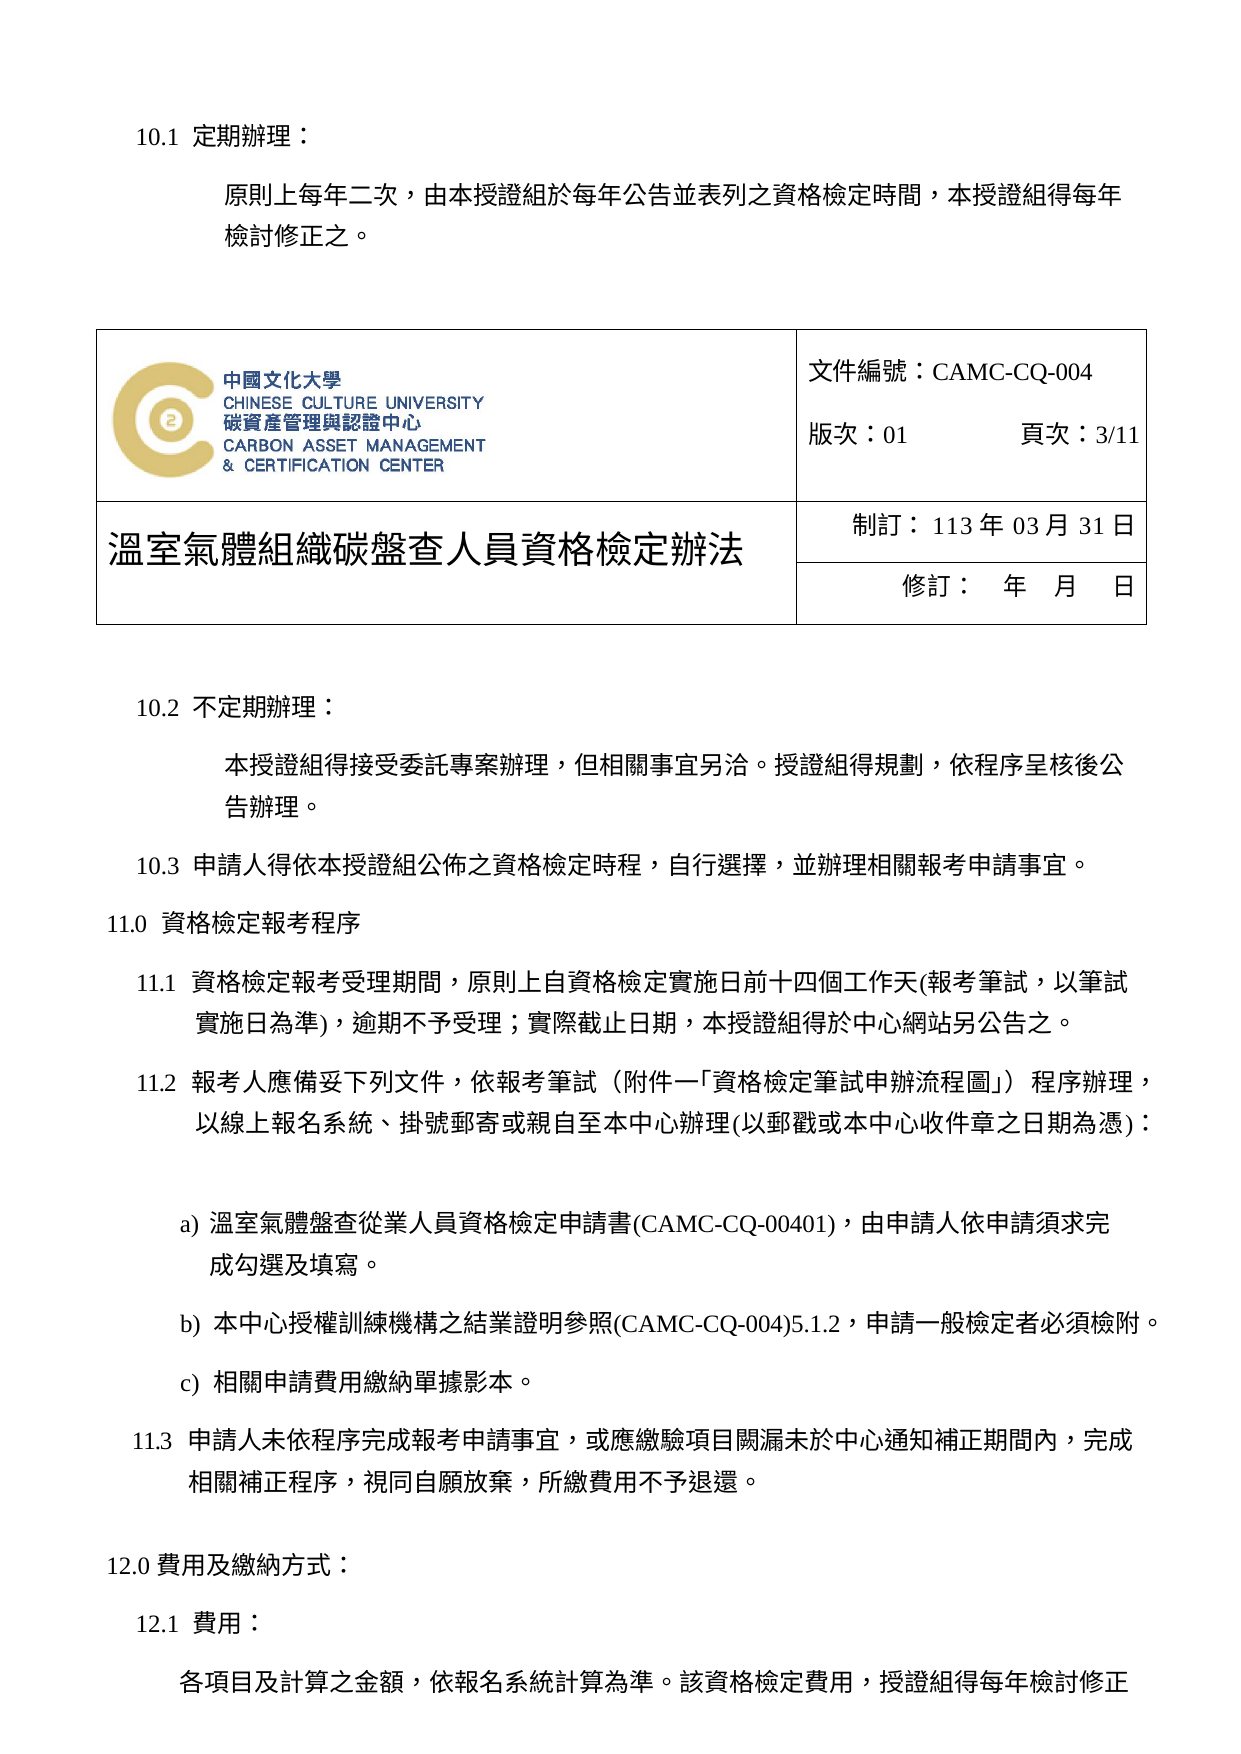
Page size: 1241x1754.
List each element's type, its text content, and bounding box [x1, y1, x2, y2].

table_cell 溫室氣體組織碳盤查人員資格檢定辦法 [97, 502, 796, 623]
list 溫室氣體盤查從業人員資格檢定申請書(CAMC-CQ-00401)，由申請人依申請須求完成勾選及填寫。 [179, 1199, 1134, 1283]
table_cell 修訂： 年 月 日 [797, 563, 1146, 623]
list 定期辦理： [135, 112, 1182, 154]
text 原則上每年二次，由本授證組於每年公告並表列之資格檢定時間，本授證組得每年檢討修正之。 [224, 171, 1124, 254]
table_header 文件編號：CAMC-CQ-004 版次：01 頁次：3/11 [797, 330, 1146, 501]
list 申請人得依本授證組公佈之資格檢定時程，自行選擇，並辦理相關報考申請事宜。 [136, 841, 1182, 883]
list 相關申請費用繳納單據影本。 [180, 1358, 1182, 1399]
list 資格檢定報考受理期間，原則上自資格檢定實施日前十四個工作天(報考筆試，以筆試實施日為準)，逾期不予受理；實際截止日期，本授證組得於中心網站另公告之。 [136, 958, 1128, 1041]
list 報考人應備妥下列文件，依報考筆試（附件一｢資格檢定筆試申辦流程圖｣）程序辦理，以線上報名系統、掛號郵寄或親自至本中心辦理(以郵戳或本中心收件章之日期為憑)： [136, 1058, 1134, 1183]
list 申請人未依程序完成報考申請事宜，或應繳驗項目闕漏未於中心通知補正期間內，完成相關補正程序，視同自願放棄，所繳費用不予退還。 [132, 1416, 1134, 1499]
table_header [97, 330, 796, 501]
list 費用： [135, 1599, 1182, 1641]
table_cell 制訂： 113年03月31日 [797, 502, 1146, 562]
list 費用及繳納方式： [106, 1541, 1182, 1583]
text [179, 1658, 1130, 1699]
picture [107, 351, 497, 481]
list 資格檢定報考程序 [106, 899, 1182, 941]
list 不定期辦理： [136, 683, 1182, 724]
list 本中心授權訓練機構之結業證明參照(CAMC-CQ-004)5.1.2，申請一般檢定者必須檢附。 [180, 1299, 1182, 1341]
text 本授證組得接受委託專案辦理，但相關事宜另洽。授證組得規劃，依程序呈核後公告辦理。 [224, 741, 1134, 824]
